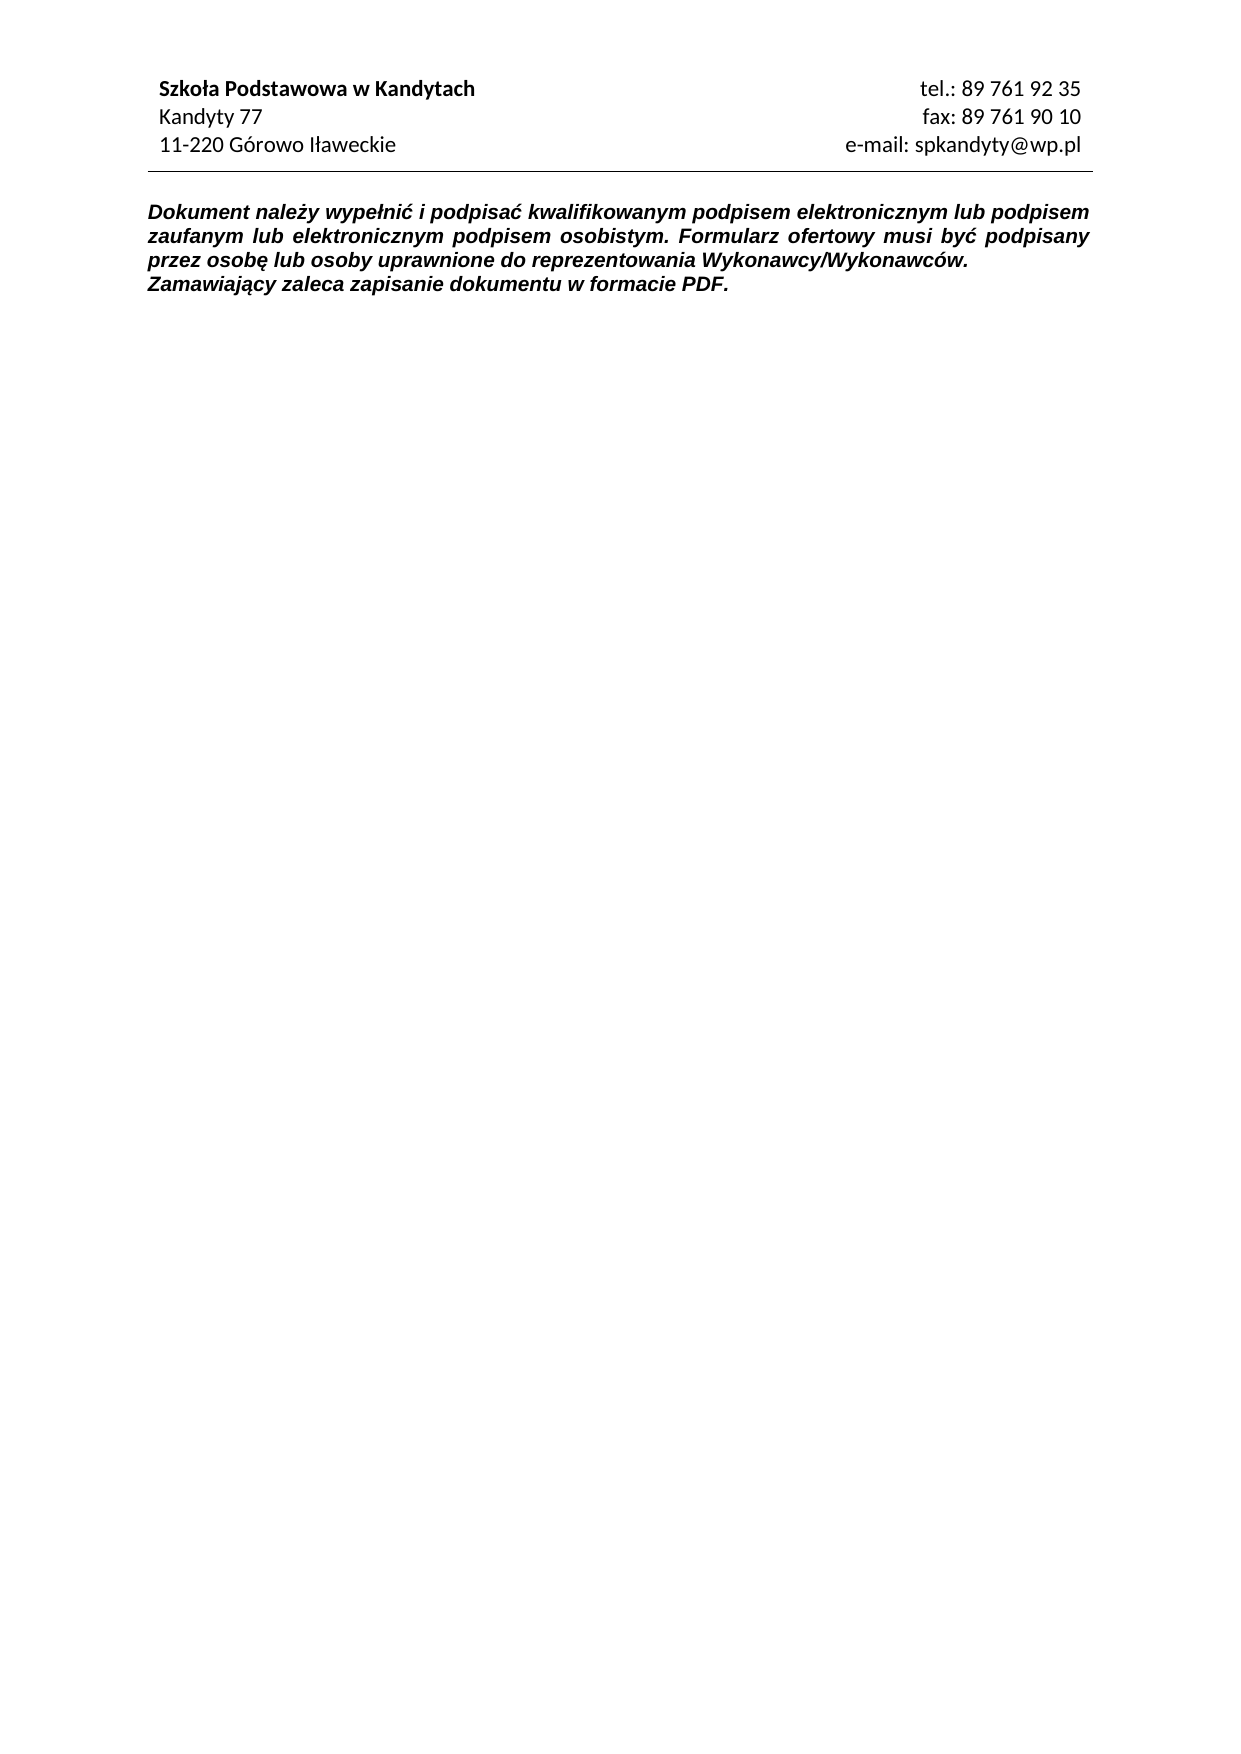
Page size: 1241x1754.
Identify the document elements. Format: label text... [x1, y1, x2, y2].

text Zamawiający zaleca zapisanie dokumentu w formacie PDF. [148, 271, 1093, 295]
text Dokument należy wypełnić i podpisać kwalifikowanym podpisem elektronicznym lub podpisem zaufanym lub elektronicznym podpisem osobistym. Formularz ofertowy musi być podpisany przez osobę lub osoby uprawnione do reprezentowania Wykonawcy/Wykonawców. [148, 199, 1093, 271]
